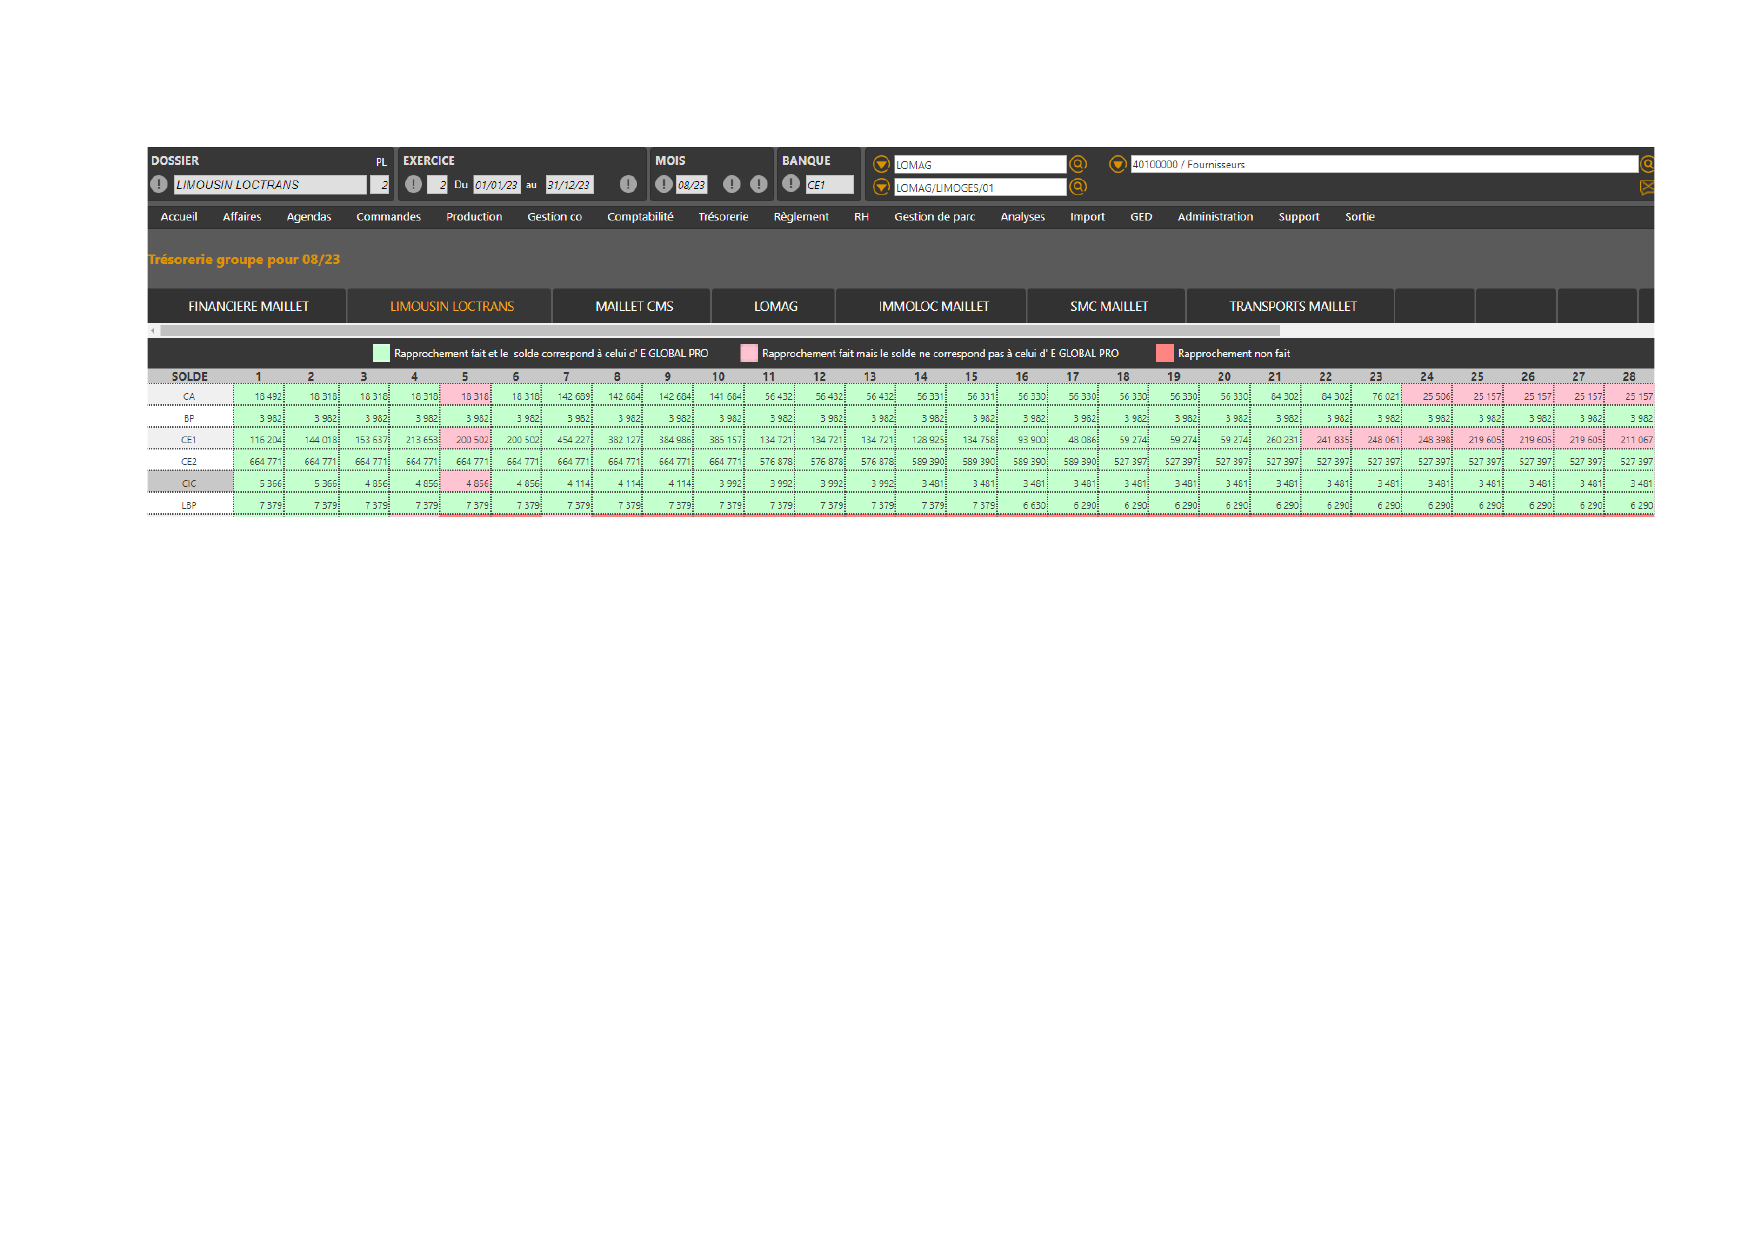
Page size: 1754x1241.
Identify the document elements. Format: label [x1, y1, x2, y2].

picture [147, 147, 1655, 517]
